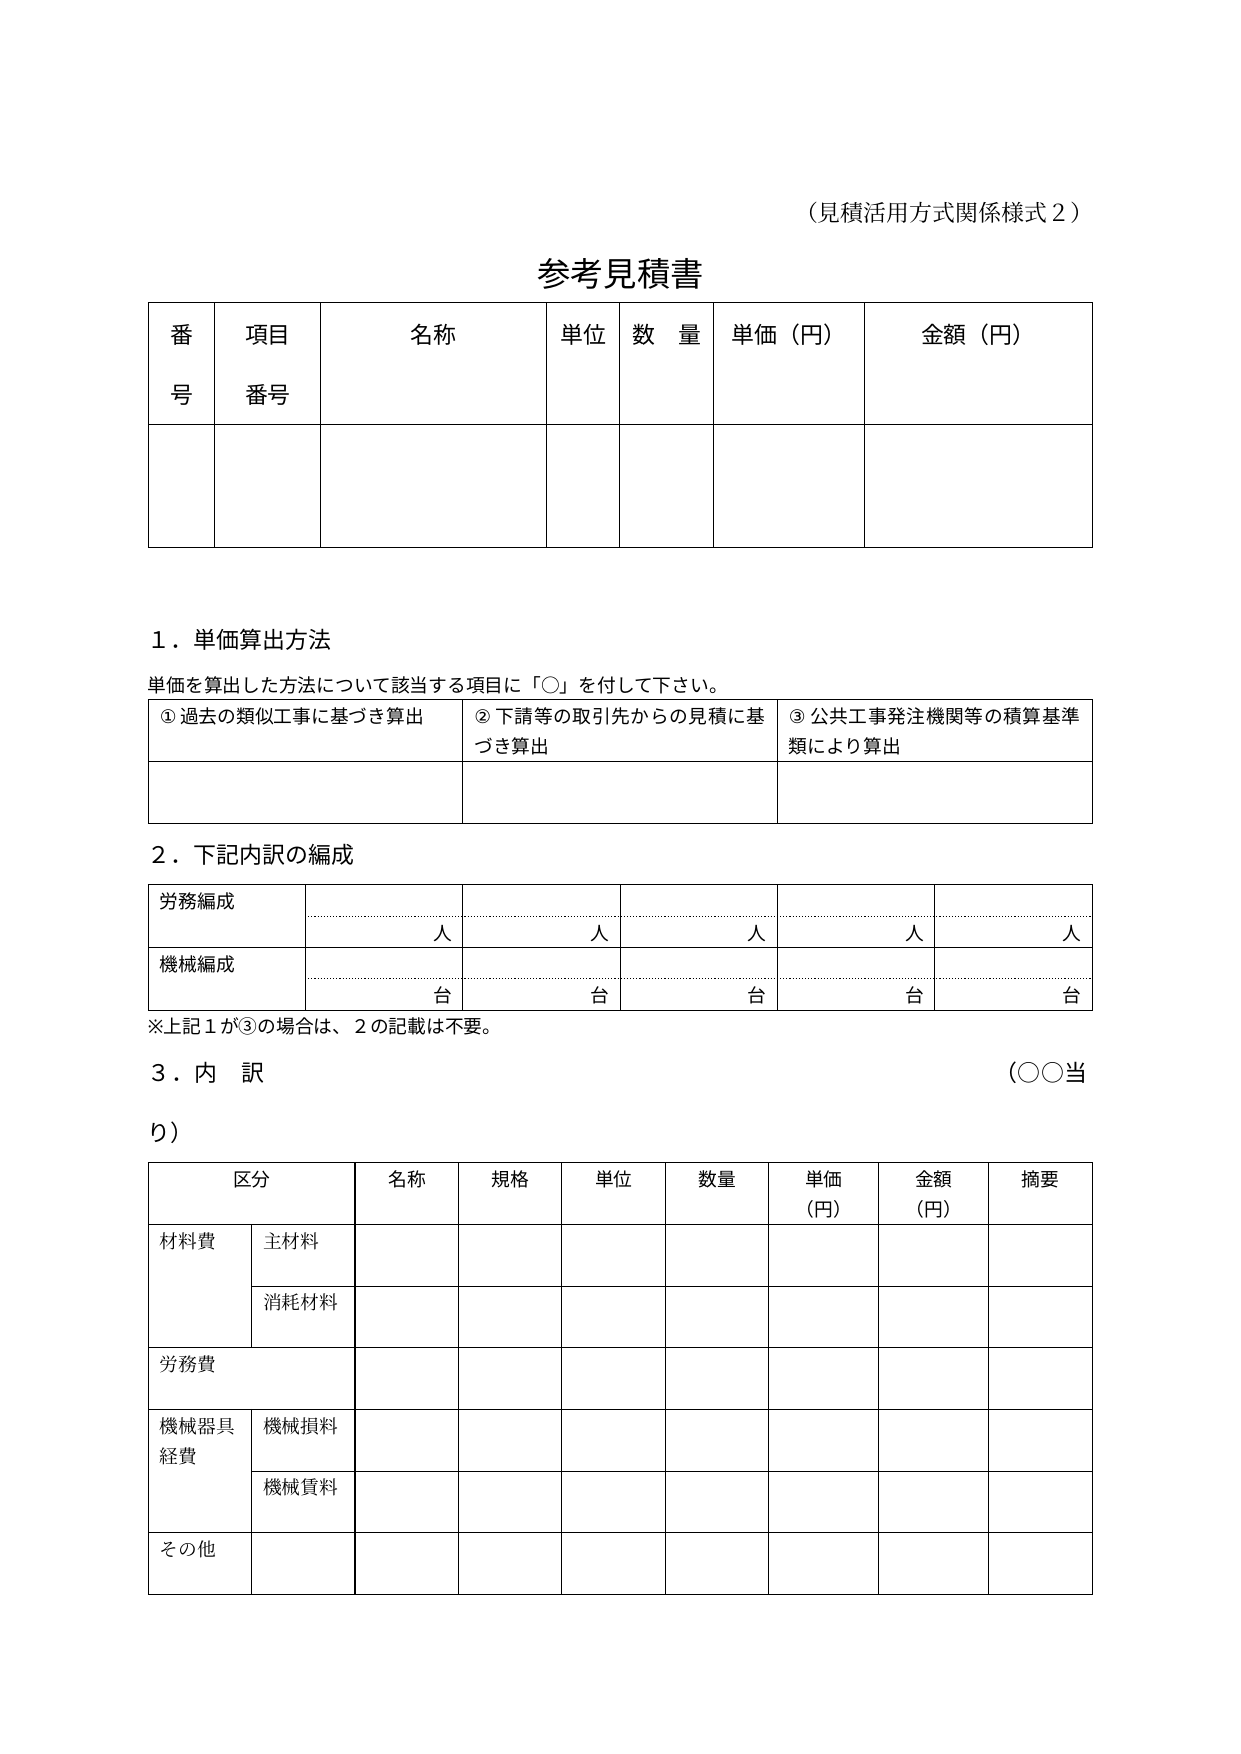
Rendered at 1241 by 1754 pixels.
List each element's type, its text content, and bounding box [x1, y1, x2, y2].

table_cell [252, 1533, 354, 1594]
table_cell [769, 1225, 878, 1286]
table_cell [356, 1348, 458, 1409]
table_cell [356, 1287, 458, 1347]
table_cell [666, 1287, 768, 1347]
table_cell その他 [149, 1533, 251, 1594]
table_header 単位 [547, 303, 619, 424]
table_cell [879, 1410, 988, 1471]
table_header 数量 [666, 1163, 768, 1224]
table_cell 台 [463, 978, 620, 1009]
table_cell 人 [306, 916, 462, 947]
table_cell [989, 1410, 1092, 1471]
table_cell 台 [306, 978, 462, 1009]
table_header 単価（円） [714, 303, 864, 424]
table_cell [666, 1533, 768, 1594]
table_cell [989, 1472, 1092, 1532]
table_cell [356, 1225, 458, 1286]
table_cell [459, 1287, 561, 1347]
table_cell [769, 1287, 878, 1347]
table_cell [620, 425, 713, 547]
table_cell [769, 1472, 878, 1532]
table_cell [562, 1348, 665, 1409]
table_header 数 量 [620, 303, 713, 424]
table_header ①過去の類似工事に基づき算出 [149, 700, 462, 761]
table_header [621, 885, 777, 916]
table_cell [459, 1472, 561, 1532]
table_header 項目 番号 [215, 303, 320, 424]
table_header ③公共工事発注機関等の積算基準類により算出 [778, 700, 1092, 761]
table_cell [562, 1225, 665, 1286]
table_cell [989, 1225, 1092, 1286]
table_cell [562, 1410, 665, 1471]
table_cell [562, 1533, 665, 1594]
table_cell [356, 1410, 458, 1471]
table_header [463, 885, 620, 916]
table_header 番号 [149, 303, 214, 424]
table_header [778, 885, 934, 916]
table_cell [769, 1410, 878, 1471]
text ※上記１が③の場合は、２の記載は不要。 [148, 1011, 1092, 1041]
table_cell 台 [621, 978, 777, 1009]
table_cell 主材料 [252, 1225, 354, 1286]
table_cell [778, 762, 1092, 822]
table_cell [714, 425, 864, 547]
text １．単価算出方法 [148, 608, 1092, 669]
table_cell 台 [778, 978, 934, 1009]
table_cell [149, 762, 462, 822]
table_cell 消耗材料 [252, 1287, 354, 1347]
table_header 単位 [562, 1163, 665, 1224]
table_cell 材料費 [149, 1225, 251, 1347]
text 単価を算出した方法について該当する項目に「○」を付して下さい。 [148, 669, 1092, 699]
text ２．下記内訳の編成 [148, 824, 1092, 884]
table_header 区分 [149, 1163, 354, 1224]
table_header 名称 [356, 1163, 458, 1224]
table_cell [215, 425, 320, 547]
table_cell 人 [621, 916, 777, 947]
table_cell 労務費 [149, 1348, 354, 1409]
table_cell [547, 425, 619, 547]
table_cell [666, 1410, 768, 1471]
table_cell [621, 948, 777, 978]
table_cell [666, 1472, 768, 1532]
table_cell [879, 1348, 988, 1409]
table_cell [321, 425, 546, 547]
table_cell 人 [935, 916, 1092, 947]
table_header [306, 885, 462, 916]
table_header [935, 885, 1092, 916]
text 参考見積書 [148, 241, 1092, 302]
table_cell [778, 948, 934, 978]
table_cell [879, 1287, 988, 1347]
table_header 金額（円） [865, 303, 1092, 424]
table_cell [935, 948, 1092, 978]
table_cell 機械編成 [149, 948, 305, 1009]
table_cell [879, 1225, 988, 1286]
table_cell 機械器具 経費 [149, 1410, 251, 1532]
table_cell [459, 1410, 561, 1471]
table_cell 台 [935, 978, 1092, 1009]
table_cell [879, 1533, 988, 1594]
table_header 労務編成 [149, 885, 305, 947]
table_cell [356, 1472, 458, 1532]
table_header 摘要 [989, 1163, 1092, 1224]
table_cell [879, 1472, 988, 1532]
table_cell [562, 1287, 665, 1347]
table_cell [356, 1533, 458, 1594]
table_cell 機械賃料 [252, 1472, 354, 1532]
table_cell [459, 1533, 561, 1594]
table_cell [989, 1287, 1092, 1347]
table_cell [459, 1225, 561, 1286]
table_cell [149, 425, 214, 547]
table_cell 機械損料 [252, 1410, 354, 1471]
text （見積活用方式関係様式２） [148, 181, 1092, 241]
table_header 金額（円） [879, 1163, 988, 1224]
table_cell [463, 948, 620, 978]
table_header 名称 [321, 303, 546, 424]
table_cell 人 [778, 916, 934, 947]
table_cell [989, 1348, 1092, 1409]
table_cell [459, 1348, 561, 1409]
table_cell [989, 1533, 1092, 1594]
table_cell [306, 948, 462, 978]
table_cell [666, 1348, 768, 1409]
table_header 単価（円） [769, 1163, 878, 1224]
text ３．内 訳 （○○当り） [148, 1041, 1092, 1162]
table_cell [562, 1472, 665, 1532]
table_cell [666, 1225, 768, 1286]
table_cell [769, 1533, 878, 1594]
table_cell 人 [463, 916, 620, 947]
table_cell [769, 1348, 878, 1409]
table_cell [463, 762, 777, 822]
table_header ②下請等の取引先からの見積に基づき算出 [463, 700, 777, 761]
table_cell [865, 425, 1092, 547]
table_header 規格 [459, 1163, 561, 1224]
